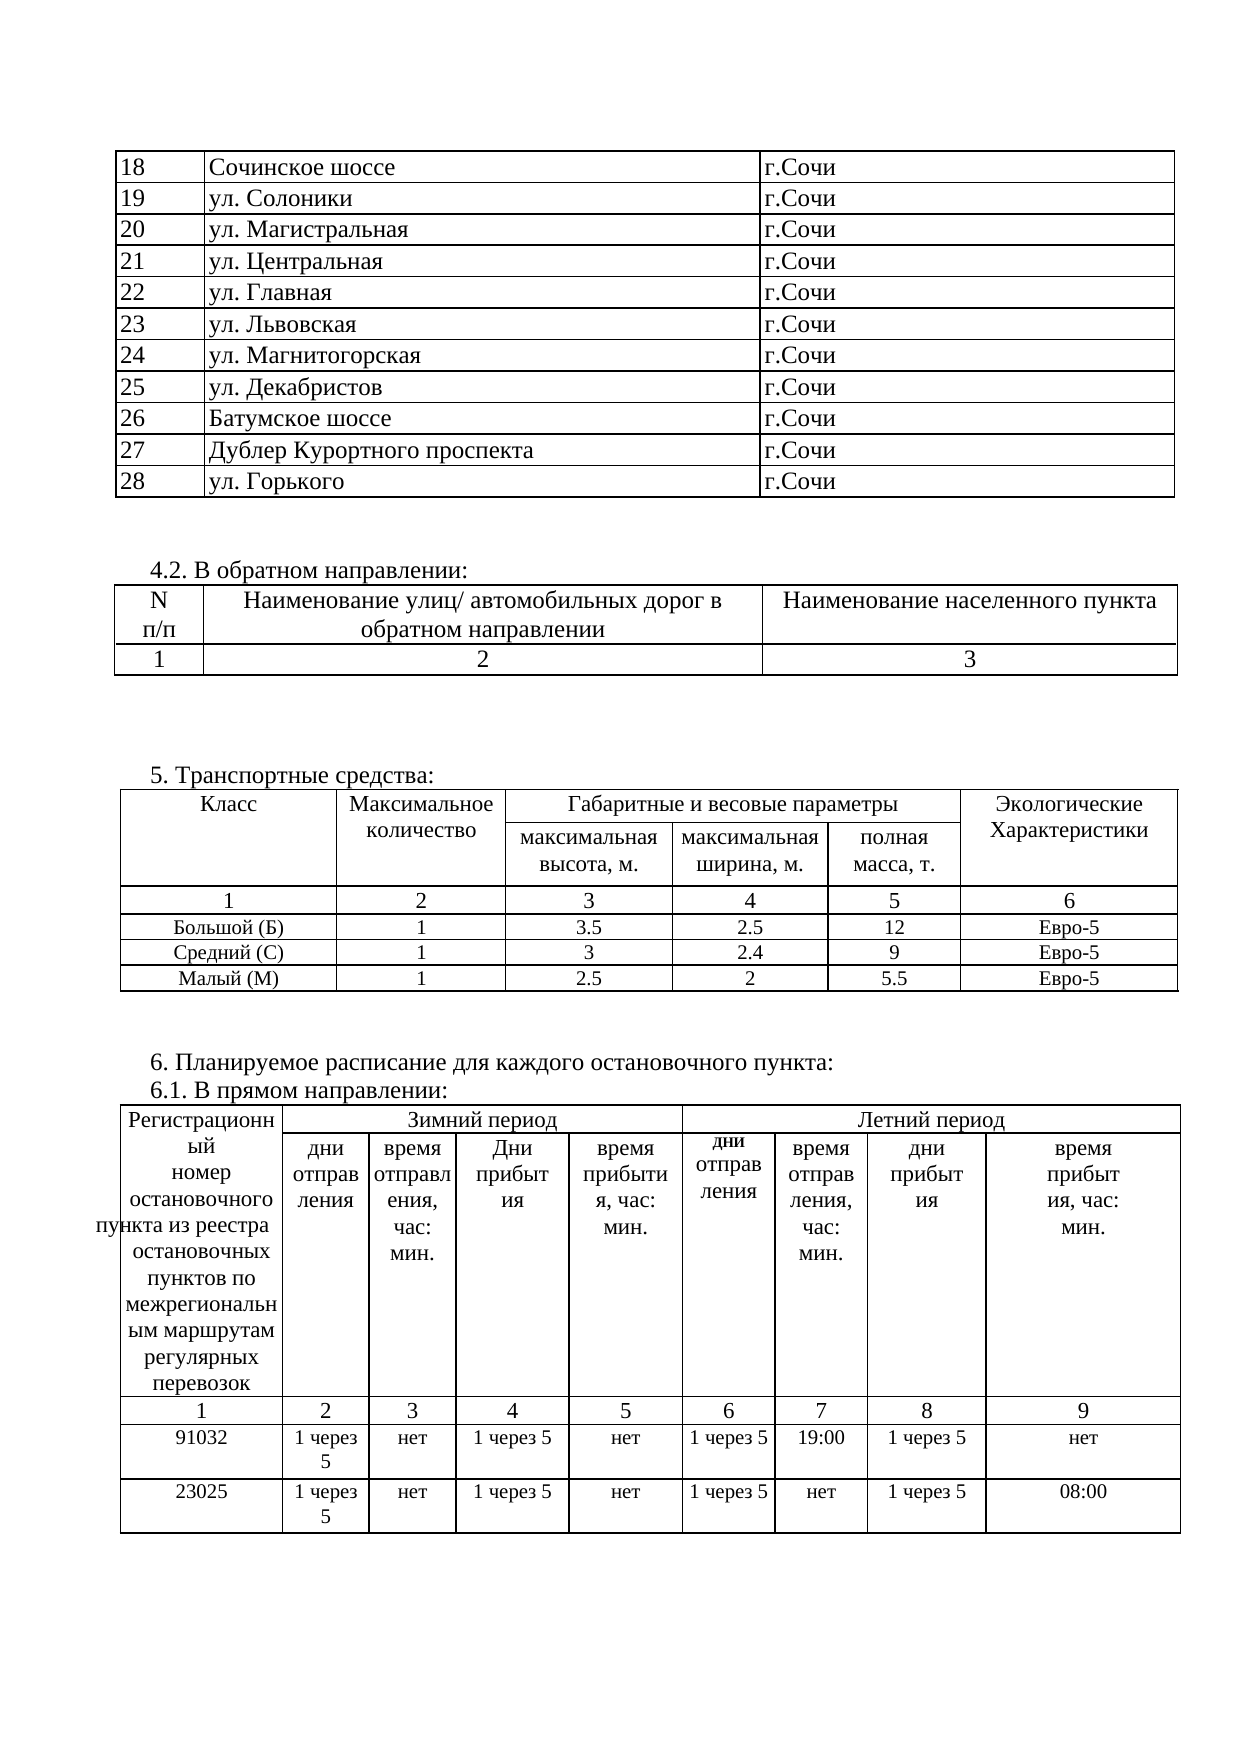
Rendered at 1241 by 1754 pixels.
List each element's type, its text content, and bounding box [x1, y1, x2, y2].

table_cell 12 [829, 915, 960, 939]
table_header Летний период [683, 1106, 1180, 1132]
table_cell Малый (М) [121, 966, 336, 990]
table_cell 91032 [121, 1425, 282, 1478]
table_cell максимальная ширина, м. [673, 823, 827, 885]
table_cell время отправ ления, час: мин. [776, 1134, 867, 1396]
table_cell Дни прибыт ия [457, 1134, 568, 1396]
table_cell Евро-5 [961, 940, 1177, 964]
table_cell Дублер Курортного проспекта [205, 435, 759, 464]
table_cell 1 [337, 940, 505, 964]
table_cell нет [987, 1425, 1180, 1478]
table_cell 25 [117, 372, 204, 402]
table_cell г.Сочи [761, 215, 1174, 244]
text 4.2. В обратном направлении: [150, 555, 1090, 584]
text 6. Планируемое расписание для каждого остановочного пункта: [150, 1047, 1090, 1075]
table_cell г.Сочи [761, 152, 1174, 181]
table_cell ул. Магнитогорская [205, 340, 759, 370]
table_cell ул. Главная [205, 277, 759, 307]
table_cell Евро-5 [961, 966, 1177, 990]
table_cell время прибыт ия, час: мин. [987, 1134, 1180, 1396]
table_cell нет [776, 1480, 867, 1532]
table_cell 1 [121, 887, 336, 913]
table_header Максимальное количество [337, 790, 505, 885]
table_cell 23025 [121, 1480, 282, 1532]
table_cell 4 [673, 887, 827, 913]
table_cell г.Сочи [761, 435, 1174, 464]
table_cell 1 через 5 [283, 1480, 368, 1532]
table_cell г.Сочи [761, 277, 1174, 307]
table_header Зимний период [283, 1106, 682, 1132]
table_cell 1 через 5 [868, 1425, 985, 1478]
table_cell 22 [117, 277, 204, 307]
table_header Наименование населенного пункта [763, 586, 1177, 643]
table_cell Евро-5 [961, 915, 1177, 939]
table_cell 6 [683, 1397, 774, 1423]
table_cell Батумское шоссе [205, 403, 759, 433]
table_cell нет [370, 1480, 455, 1532]
table_cell 1 через 5 [683, 1480, 774, 1532]
table_cell 3.5 [506, 915, 672, 939]
table_cell 8 [868, 1397, 985, 1423]
table_cell нет [570, 1425, 682, 1478]
table_cell 2 [337, 887, 505, 913]
table_cell 24 [117, 340, 204, 370]
table_cell 4 [457, 1397, 568, 1423]
text 6.1. В прямом направлении: [150, 1075, 1090, 1104]
table_cell 27 [117, 435, 204, 464]
table_cell 7 [776, 1397, 867, 1423]
table_cell 1 [115, 644, 203, 674]
table_header Наименование улиц/ автомобильных дорог в обратном направлении [204, 586, 762, 643]
table_cell 23 [117, 309, 204, 339]
table_cell 26 [117, 403, 204, 433]
table_cell 1 через 5 [683, 1425, 774, 1478]
table_cell ул. Горького [205, 466, 759, 496]
table_cell г.Сочи [761, 372, 1174, 402]
table_cell 3 [370, 1397, 455, 1423]
table_cell 5.5 [829, 966, 960, 990]
table_cell 2.4 [673, 940, 827, 964]
table_cell максимальная высота, м. [506, 823, 672, 885]
table_cell 1 через 5 [868, 1480, 985, 1532]
table_cell г.Сочи [761, 403, 1174, 433]
table_cell 9 [829, 940, 960, 964]
table_header N п/п [115, 586, 203, 643]
table_cell время отправл ения, час: мин. [370, 1134, 455, 1396]
table_cell 1 [121, 1397, 282, 1423]
table_cell 6 [961, 887, 1177, 913]
table_cell г.Сочи [761, 246, 1174, 276]
table_cell нет [370, 1425, 455, 1478]
table_cell дни прибыт ия [868, 1134, 985, 1396]
table_cell 1 через 5 [457, 1480, 568, 1532]
table_cell ул. Центральная [205, 246, 759, 276]
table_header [121, 1106, 282, 1396]
table_cell ул. Магистральная [205, 215, 759, 244]
table_cell 9 [987, 1397, 1180, 1423]
text 5. Транспортные средства: [150, 760, 1090, 788]
table_cell Большой (Б) [121, 915, 336, 939]
table_cell 2 [283, 1397, 368, 1423]
table_cell 18 [117, 152, 204, 181]
table_cell 20 [117, 215, 204, 244]
table_cell 19 [117, 183, 204, 213]
table_cell 2 [204, 645, 762, 674]
table_cell 08:00 [987, 1480, 1180, 1532]
table_header Класс [121, 790, 336, 885]
table_cell 2 [673, 966, 827, 990]
table_cell ДНИ отправ ления [683, 1134, 774, 1396]
table_header Габаритные и весовые параметры [506, 790, 960, 822]
table_cell г.Сочи [761, 340, 1174, 370]
table_cell время прибыти я, час: мин. [570, 1134, 682, 1396]
table_cell 1 [337, 915, 505, 939]
table_cell 1 через 5 [283, 1425, 368, 1478]
table_cell 2.5 [506, 966, 672, 990]
table_cell нет [570, 1480, 682, 1532]
table_header Экологические Характеристики [961, 790, 1177, 885]
table_cell полная масса, т. [829, 823, 960, 885]
table_cell 2.5 [673, 915, 827, 939]
table_cell 3 [763, 643, 1177, 674]
table_cell 1 [337, 966, 505, 990]
table_cell 19:00 [776, 1425, 867, 1478]
table_cell 21 [117, 246, 204, 276]
table_cell 5 [570, 1397, 682, 1423]
table_cell г.Сочи [761, 309, 1174, 339]
table_cell г.Сочи [761, 466, 1174, 496]
table_cell ул. Львовская [205, 309, 759, 339]
table_cell Сочинское шоссе [205, 152, 759, 181]
table_cell 3 [506, 887, 672, 913]
table_cell ул. Декабристов [205, 372, 759, 402]
table_cell 5 [829, 887, 960, 913]
table_cell ул. Солоники [205, 183, 759, 213]
table_cell 1 через 5 [457, 1425, 568, 1478]
table_cell 28 [117, 466, 204, 496]
table_cell дни отправ ления [283, 1134, 368, 1396]
table_cell Средний (С) [121, 940, 336, 964]
table_cell г.Сочи [761, 183, 1174, 213]
table_cell 3 [506, 940, 672, 964]
